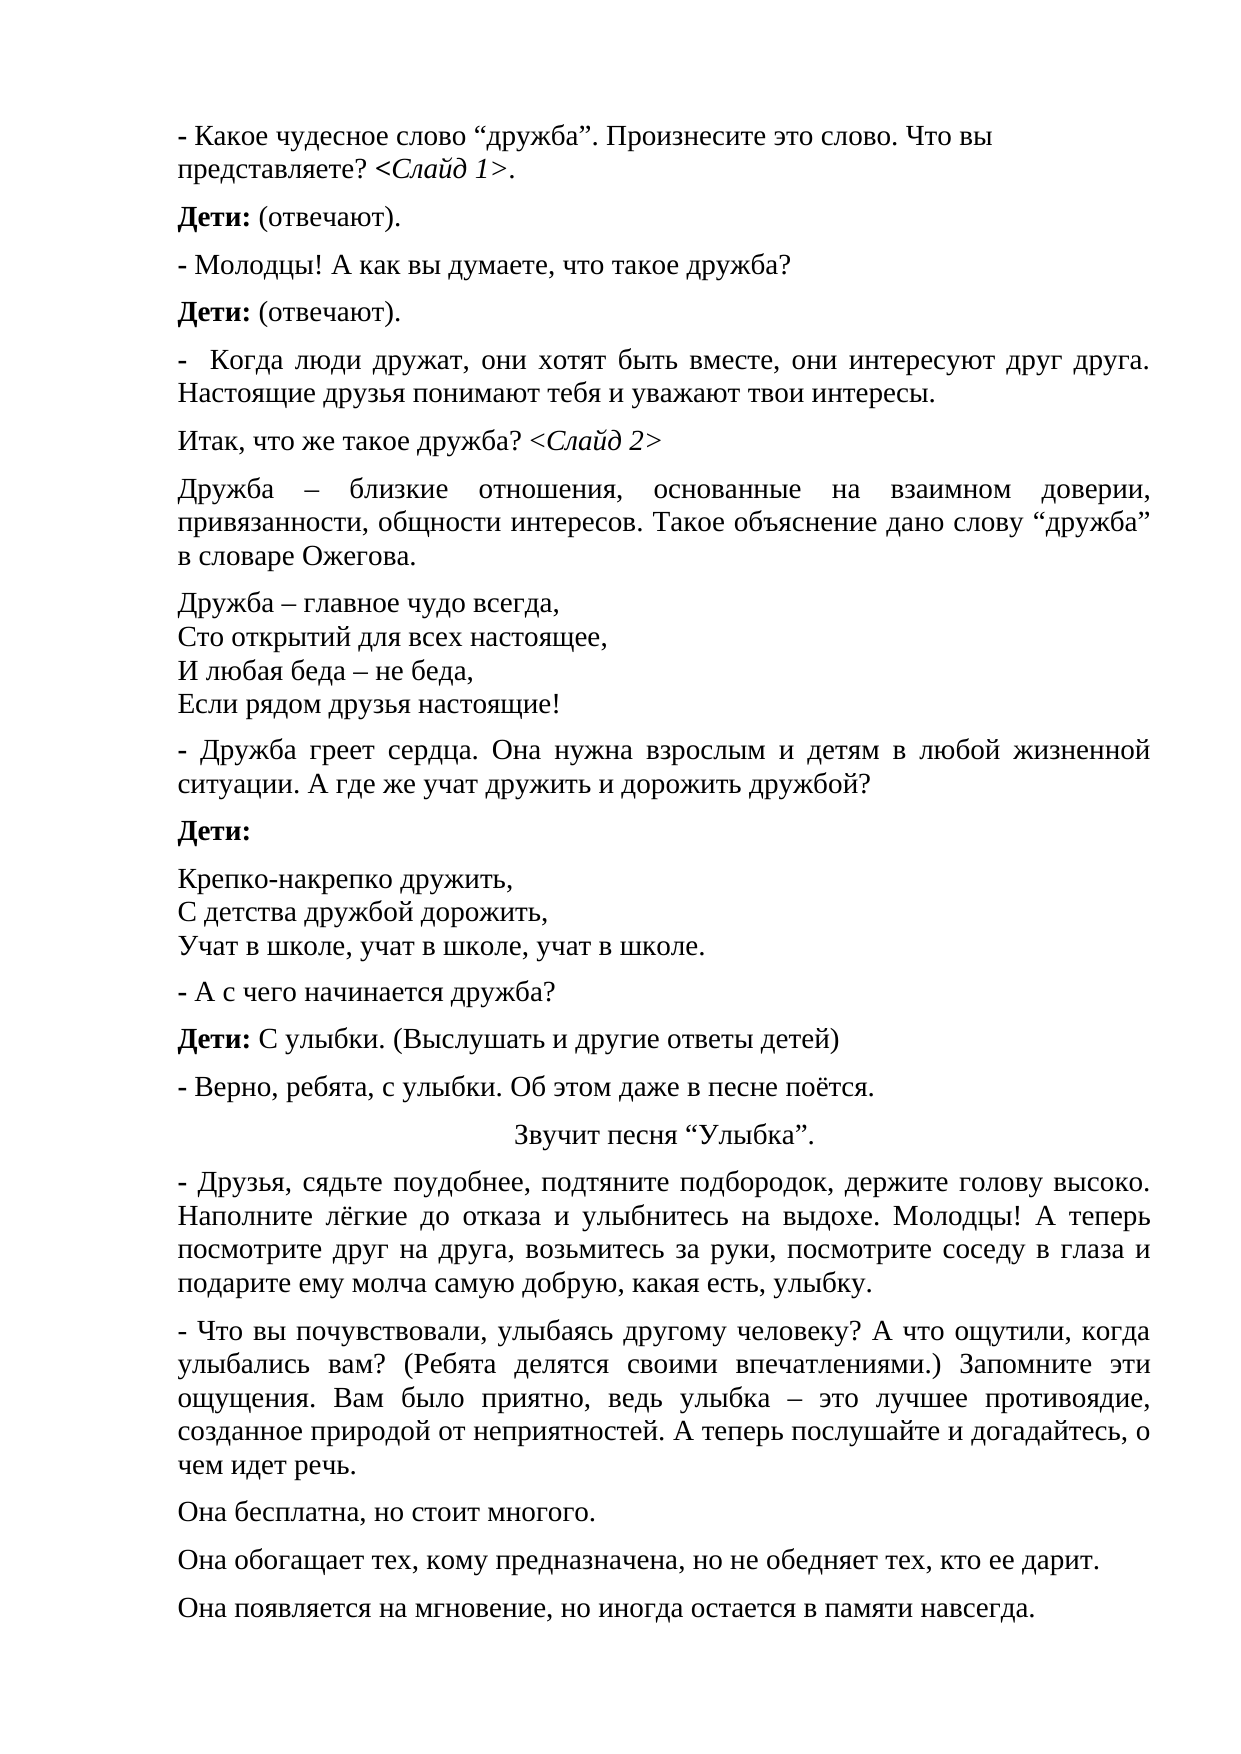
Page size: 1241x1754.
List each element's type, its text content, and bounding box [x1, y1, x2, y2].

text Дружба – близкие отношения, основанные на взаимном доверии, привязанности, общности интересов. Такое объяснение дано слову “дружба” в словаре Ожегова. [177, 471, 1152, 571]
text Дети: (отвечают). [177, 294, 1152, 328]
text - Друзья, сядьте поудобнее, подтяните подбородок, держите голову высоко. Наполните лёгкие до отказа и улыбнитесь на выдохе. Молодцы! А теперь посмотрите друг на друга, возьмитесь за руки, посмотрите соседу в глаза и подарите ему молча самую добрую, какая есть, улыбку. [177, 1164, 1152, 1299]
text - Верно, ребята, с улыбки. Об этом даже в песне поётся. [177, 1069, 1152, 1103]
text - Что вы почувствовали, улыбаясь другому человеку? А что ощутили, когда улыбались вам? (Ребята делятся своими впечатлениями.) Запомните эти ощущения. Вам было приятно, ведь улыбка – это лучшее противоядие, созданное природой от неприятностей. А теперь послушайте и догадайтесь, о чем идет речь. [177, 1313, 1152, 1480]
text Дети: (отвечают). [177, 199, 1152, 233]
text Дети: С улыбки. (Выслушать и другие ответы детей) [177, 1022, 1152, 1055]
text - Какое чудесное слово “дружба”. Произнесите это слово. Что вы представляете? <Слайд 1>. [177, 118, 1152, 185]
text Она обогащает тех, кому предназначена, но не обедняет тех, кто ее дарит. [177, 1542, 1152, 1576]
text - А с чего начинается дружба? [177, 974, 1152, 1008]
text Дети: [177, 813, 1152, 847]
text Крепко-накрепко дружить, С детства дружбой дорожить, Учат в школе, учат в школе, учат в школе. [177, 861, 1152, 962]
text Она бесплатна, но стоит многого. [177, 1494, 1152, 1528]
text Она появляется на мгновение, но иногда остается в памяти навсегда. [177, 1590, 1152, 1623]
text Итак, что же такое дружба? <Слайд 2> [177, 423, 1152, 457]
text - Молодцы! А как вы думаете, что такое дружба? [177, 247, 1152, 280]
text - Дружба греет сердца. Она нужна взрослым и детям в любой жизненной ситуации. А где же учат дружить и дорожить дружбой? [177, 732, 1152, 799]
text Дружба – главное чудо всегда, Сто открытий для всех настоящее, И любая беда – не беда, Если рядом друзья настоящие! [177, 586, 1152, 720]
text Звучит песня “Улыбка”. [177, 1117, 1152, 1150]
text - Когда люди дружат, они хотят быть вместе, они интересуют друг друга. Настоящие друзья понимают тебя и уважают твои интересы. [177, 342, 1152, 409]
